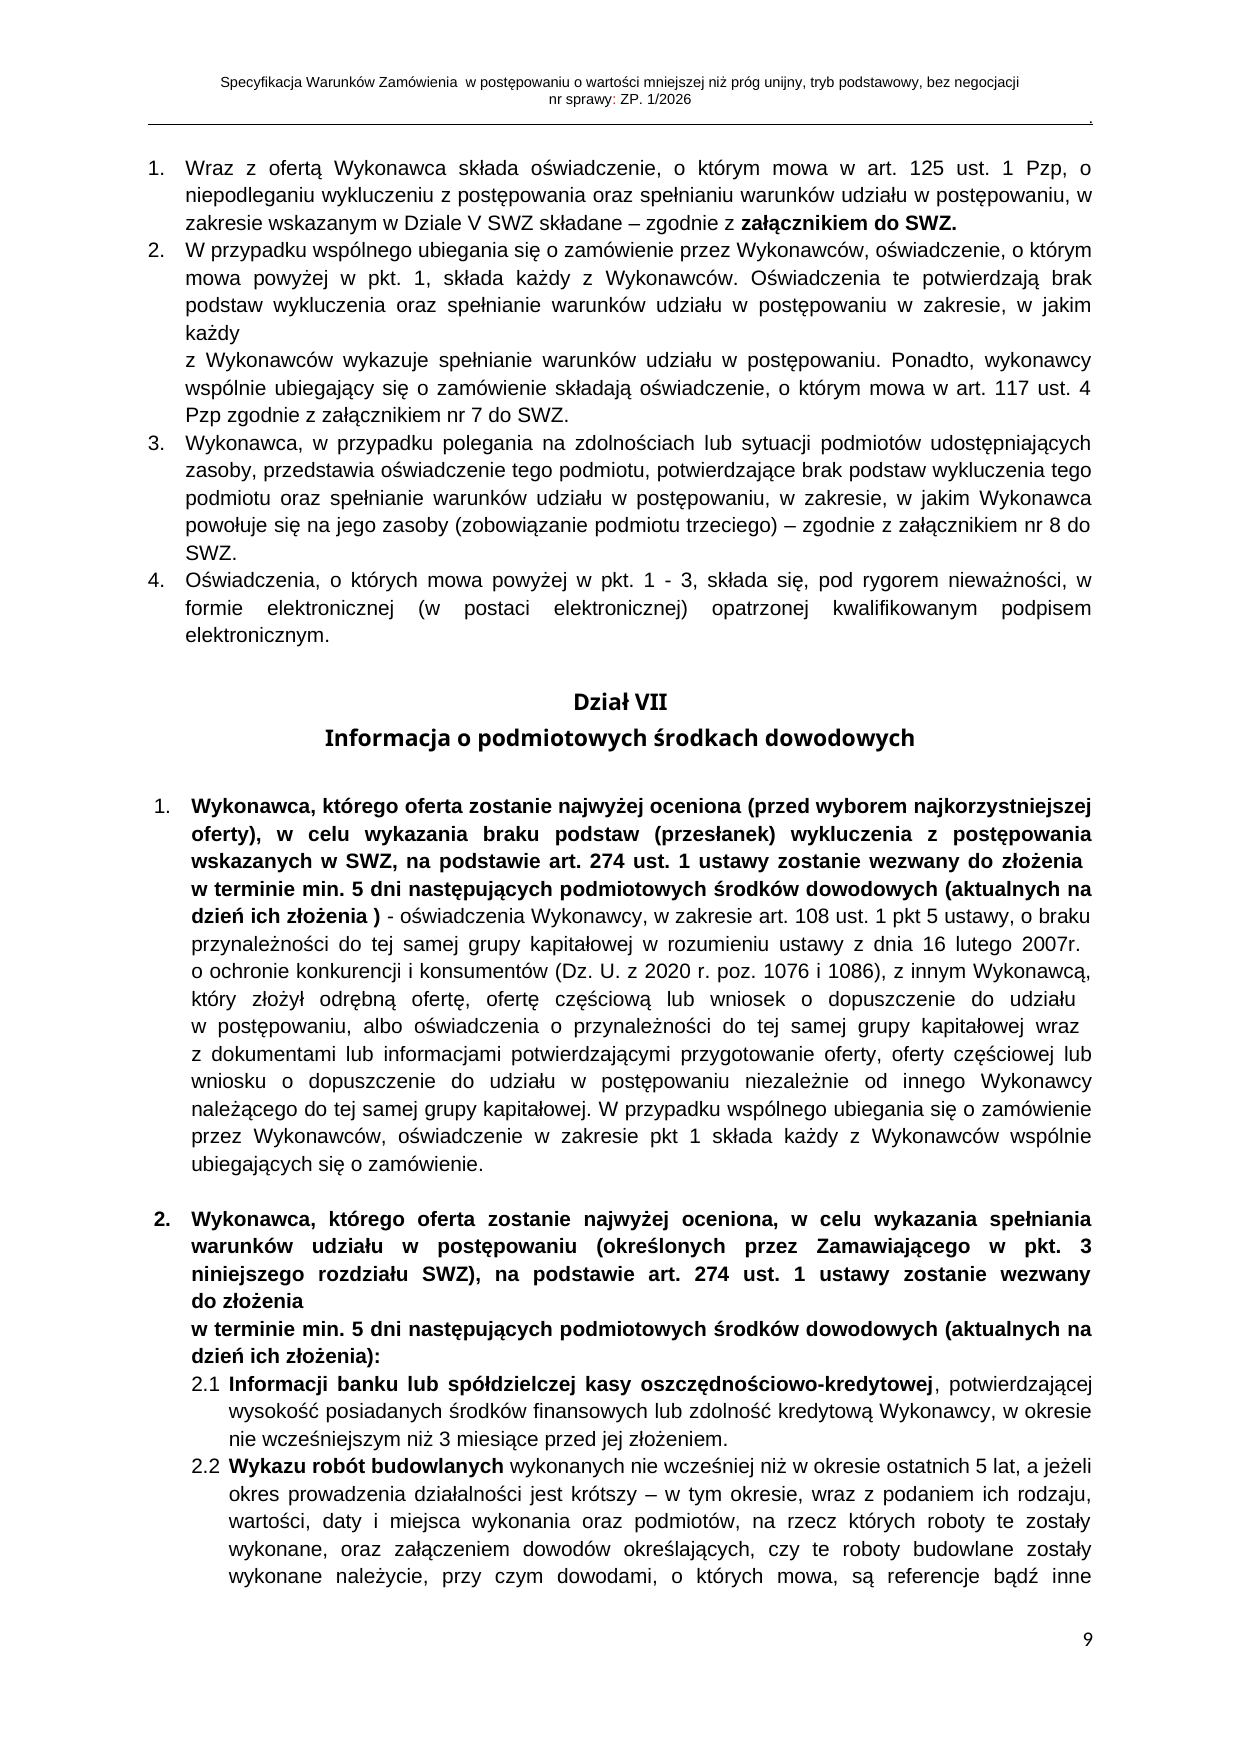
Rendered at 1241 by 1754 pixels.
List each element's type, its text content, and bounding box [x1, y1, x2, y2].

list Wraz z ofertą Wykonawca składa oświadczenie, o którym mowa w art. 125 ust. 1 Pzp, o niepodleganiu wykluczeniu z postępowania oraz spełnianiu warunków udziału w postępowaniu, w zakresie wskazanym w Dziale V SWZ składane – zgodnie z załącznikiem do SWZ. [148, 155, 1093, 234]
list Informacji banku lub spółdzielczej kasy oszczędnościowo-kredytowej, potwierdzającej wysokość posiadanych środków finansowych lub zdolność kredytową Wykonawcy, w okresie nie wcześniejszym niż 3 miesiące przed jej złożeniem. [191, 1372, 1093, 1451]
list Dział VII [148, 686, 1093, 717]
list Wykonawca, którego oferta zostanie najwyżej oceniona (przed wyborem najkorzystniejszej oferty), w celu wykazania braku podstaw (przesłanek) wykluczenia z postępowania wskazanych w SWZ, na podstawie art. 274 ust. 1 ustawy zostanie wezwany do złożenia w terminie min. 5 dni następujących podmiotowych środków dowodowych (aktualnych na dzień ich złożenia ) - oświadczenia Wykonawcy, w zakresie art. 108 ust. 1 pkt 5 ustawy, o braku przynależności do tej samej grupy kapitałowej w rozumieniu ustawy z dnia 16 lutego 2007r. o ochronie konkurencji i konsumentów (Dz. U. z 2020 r. poz. 1076 i 1086), z innym Wykonawcą, który złożył odrębną ofertę, ofertę częściową lub wniosek o dopuszczenie do udziału w postępowaniu, albo oświadczenia o przynależności do tej samej grupy kapitałowej wraz z dokumentami lub informacjami potwierdzającymi przygotowanie oferty, oferty częściowej lub wniosku o dopuszczenie do udziału w postępowaniu niezależnie od innego Wykonawcy należącego do tej samej grupy kapitałowej. W przypadku wspólnego ubiegania się o zamówienie przez Wykonawców, oświadczenie w zakresie pkt 1 składa każdy z Wykonawców wspólnie ubiegających się o zamówienie. [153, 794, 1093, 1176]
list W przypadku wspólnego ubiegania się o zamówienie przez Wykonawców, oświadczenie, o którym mowa powyżej w pkt. 1, składa każdy z Wykonawców. Oświadczenia te potwierdzają brak podstaw wykluczenia oraz spełnianie warunków udziału w postępowaniu w zakresie, w jakim każdy z Wykonawców wykazuje spełnianie warunków udziału w postępowaniu. Ponadto, wykonawcy wspólnie ubiegający się o zamówienie składają oświadczenie, o którym mowa w art. 117 ust. 4 Pzp zgodnie z załącznikiem nr 7 do SWZ. [148, 238, 1093, 427]
list Wykonawca, w przypadku polegania na zdolnościach lub sytuacji podmiotów udostępniających zasoby, przedstawia oświadczenie tego podmiotu, potwierdzające brak podstaw wykluczenia tego podmiotu oraz spełnianie warunków udziału w postępowaniu, w zakresie, w jakim Wykonawca powołuje się na jego zasoby (zobowiązanie podmiotu trzeciego) – zgodnie z załącznikiem nr 8 do SWZ. [148, 430, 1093, 564]
list Wykonawca, którego oferta zostanie najwyżej oceniona, w celu wykazania spełniania warunków udziału w postępowaniu (określonych przez Zamawiającego w pkt. 3 niniejszego rozdziału SWZ), na podstawie art. 274 ust. 1 ustawy zostanie wezwany do złożenia w terminie min. 5 dni następujących podmiotowych środków dowodowych (aktualnych na dzień ich złożenia): [153, 1207, 1093, 1368]
list Informacja o podmiotowych środkach dowodowych [148, 722, 1093, 753]
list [191, 1454, 1093, 1588]
list Oświadczenia, o których mowa powyżej w pkt. 1 - 3, składa się, pod rygorem nieważności, w formie elektronicznej (w postaci elektronicznej) opatrzonej kwalifikowanym podpisem elektronicznym. [148, 568, 1093, 647]
